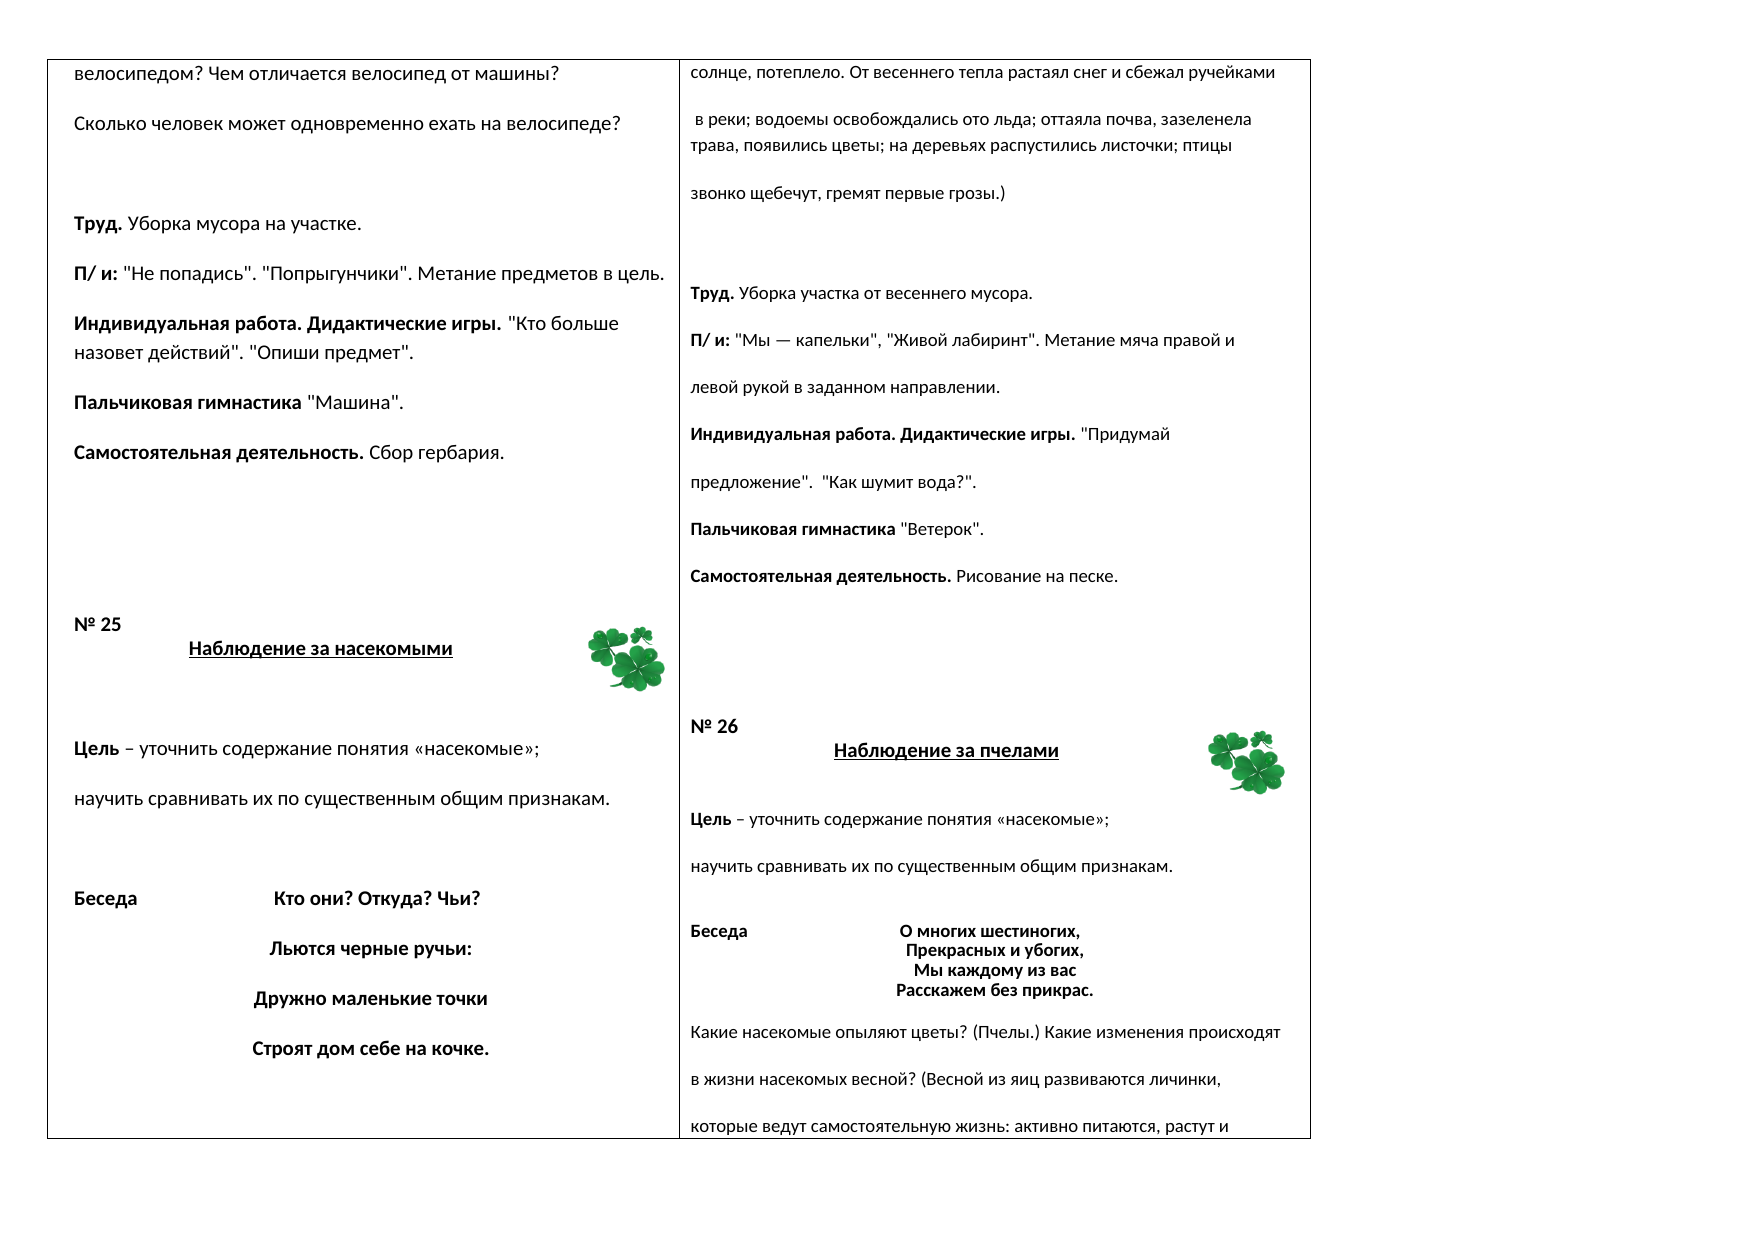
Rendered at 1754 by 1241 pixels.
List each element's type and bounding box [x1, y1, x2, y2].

table_cell [680, 60, 1310, 1137]
table_cell [48, 60, 679, 1137]
picture [586, 622, 667, 693]
picture [1206, 725, 1287, 796]
